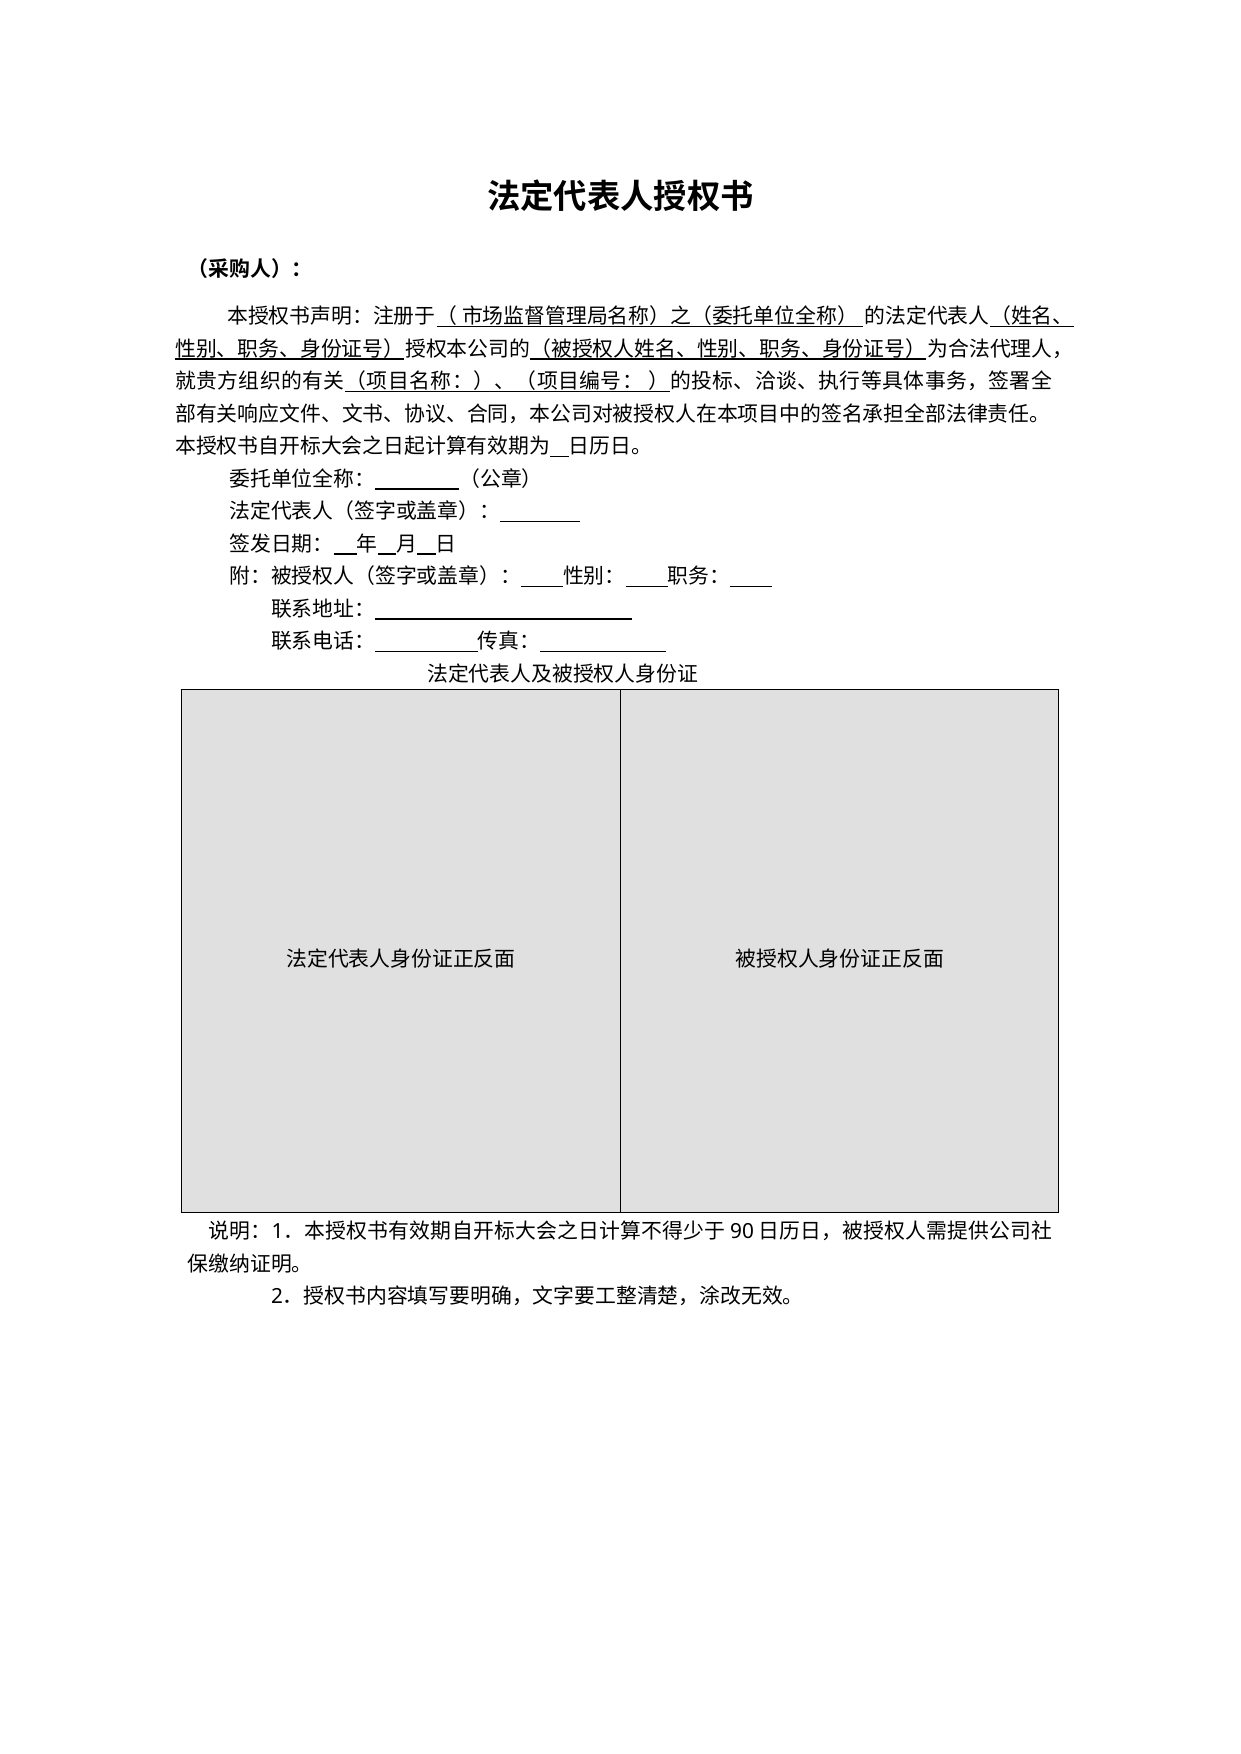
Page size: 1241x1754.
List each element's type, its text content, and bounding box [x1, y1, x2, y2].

text 法定代表人及被授权人身份证 [187, 656, 1053, 689]
text 说明：1．本授权书有效期自开标大会之日计算不得少于90日历日，被授权人需提供公司社保缴纳证明。 [187, 1213, 1053, 1278]
table_header 被授权人身份证正反面 [621, 690, 1058, 1212]
text 联系电话： 传真： [187, 624, 1053, 656]
text 法定代表人（签字或盖章）： [187, 494, 1053, 526]
text 本授权书声明：注册于（ 市场监督管理局名称）之（委托单位全称） 的法定代表人（姓名、性别、职务、身份证号）授权本公司的（被授权人姓名、性别、职务、身份证号）为合法代理人，就贵方组织的有关（项目名称：）、（项目编号： ）的投标、洽谈、执行等具体事务，签署全部有关响应文件、文书、协议、合同，本公司对被授权人在本项目中的签名承担全部法律责任。本授权书自开标大会之日起计算有效期为 日历日。 [175, 299, 1053, 461]
text 委托单位全称： （公章） [187, 461, 1053, 494]
table_header 法定代表人身份证正反面 [182, 690, 620, 1212]
text 附：被授权人（签字或盖章）： 性别： 职务： [187, 559, 1053, 591]
text 2．授权书内容填写要明确，文字要工整清楚，涂改无效。 [187, 1278, 1053, 1311]
text 签发日期： 年 月 日 [187, 526, 1053, 559]
text 联系地址： [187, 591, 1053, 624]
text （采购人）： [187, 251, 1053, 283]
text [187, 162, 1053, 227]
